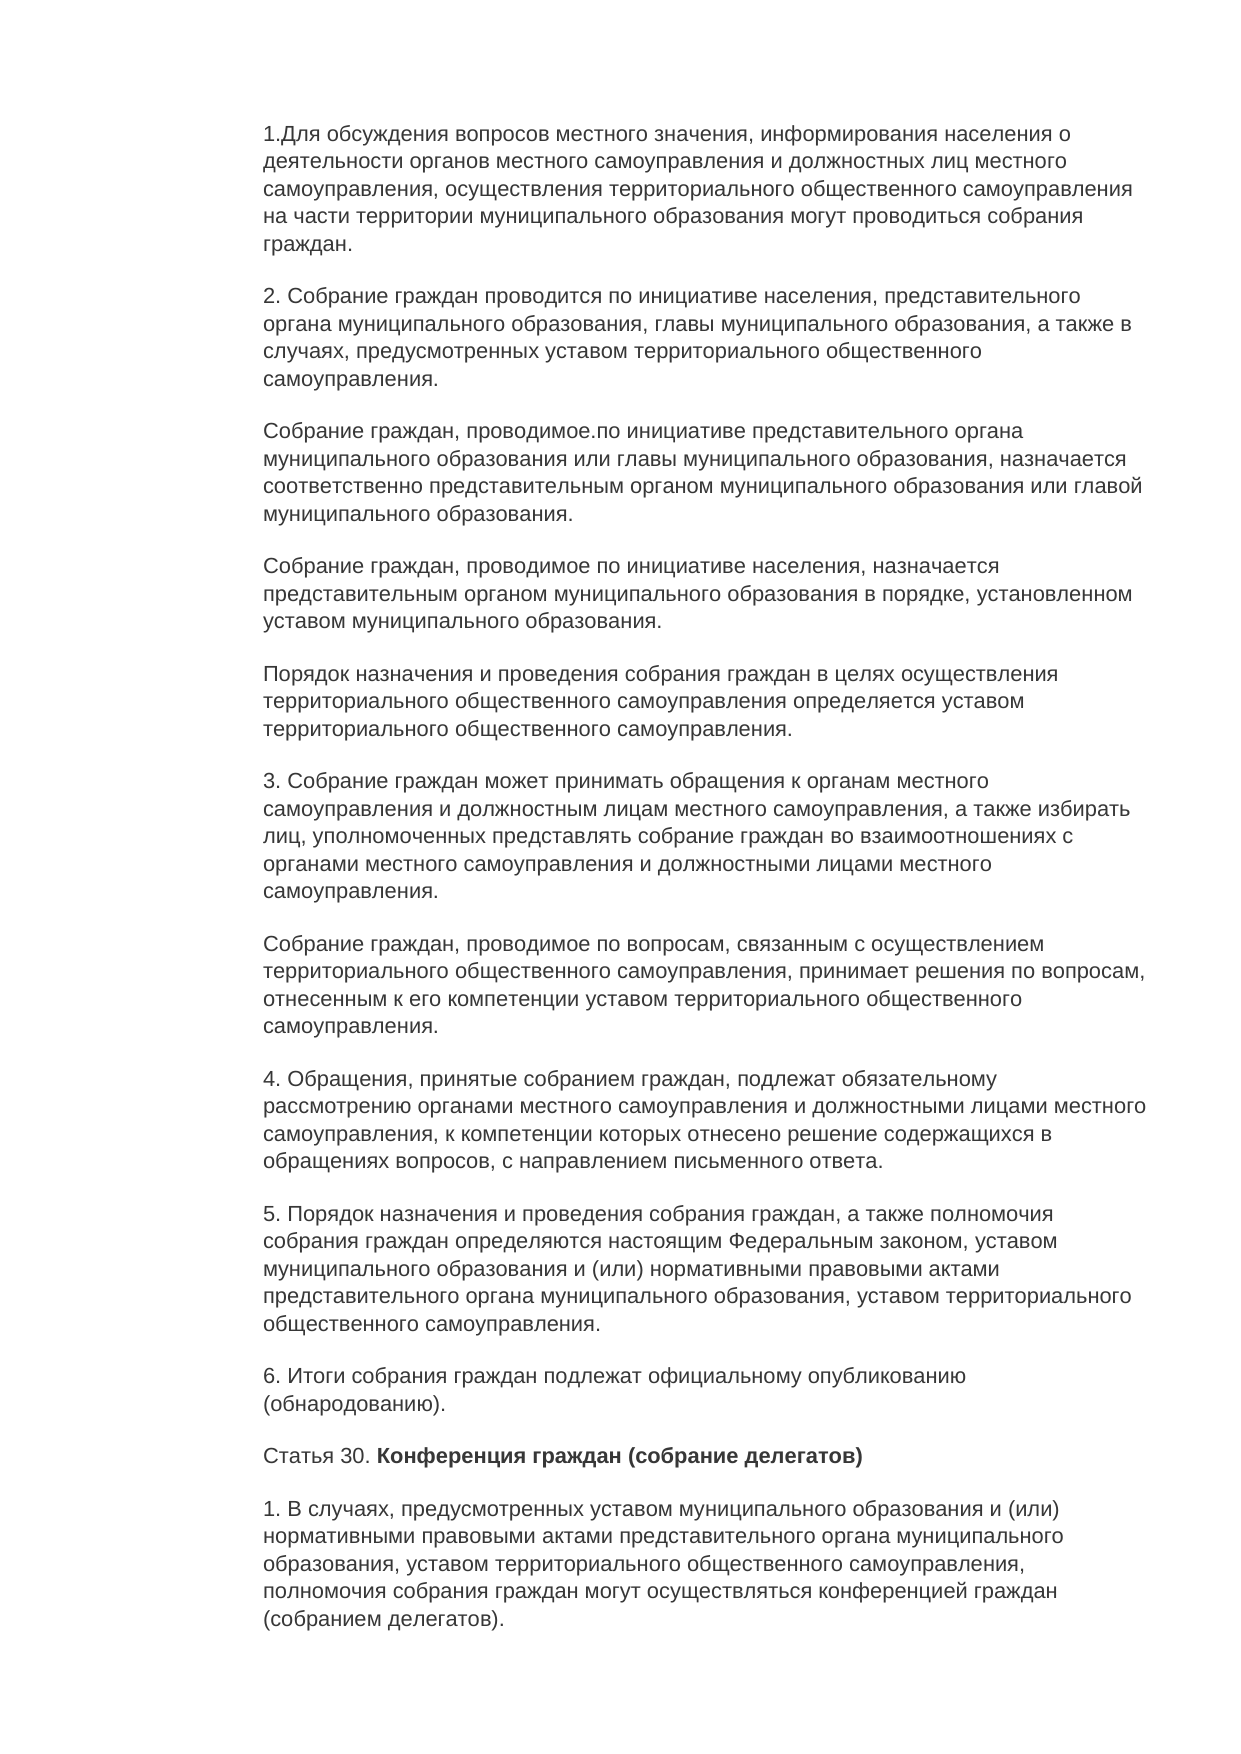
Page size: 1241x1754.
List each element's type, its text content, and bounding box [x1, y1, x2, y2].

text 3. Собрание граждан может принимать обращения к органам местного самоуправления и должностным лицам местного самоуправления, а также избирать лиц, уполномоченных представлять собрание граждан во взаимоотношениях с органами местного самоуправления и должностными лицами местного самоуправления. [263, 766, 1152, 903]
text Порядок назначения и проведения собрания граждан в целях осуществления территориального общественного самоуправления определяется уставом территориального общественного самоуправления. [263, 658, 1152, 741]
text 1. В случаях, предусмотренных уставом муниципального образования и (или) нормативными правовыми актами представительного органа муниципального образования, уставом территориального общественного самоуправления, полномочия собрания граждан могут осуществляться конференцией граждан (собранием делегатов). [263, 1493, 1152, 1631]
text 4. Обращения, принятые собранием граждан, подлежат обязательному рассмотрению органами местного самоуправления и должностными лицами местного самоуправления, к компетенции которых отнесено решение содержащихся в обращениях вопросов, с направлением письменного ответа. [263, 1063, 1152, 1173]
text 2. Собрание граждан проводится по инициативе населения, представительного органа муниципального образования, главы муниципального образования, а также в случаях, предусмотренных уставом территориального общественного самоуправления. [263, 281, 1152, 391]
text Статья 30. Конференция граждан (собрание делегатов) [263, 1441, 1152, 1468]
text 6. Итоги собрания граждан подлежат официальному опубликованию (обнародованию). [263, 1361, 1152, 1416]
text Собрание граждан, проводимое.по инициативе представительного органа муниципального образования или главы муниципального образования, назначается соответственно представительным органом муниципального образования или главой муниципального образования. [263, 416, 1152, 526]
text 5. Порядок назначения и проведения собрания граждан, а также полномочия собрания граждан определяются настоящим Федеральным законом, уставом муниципального образования и (или) нормативными правовыми актами представительного органа муниципального образования, уставом территориального общественного самоуправления. [263, 1198, 1152, 1336]
text Собрание граждан, проводимое по вопросам, связанным с осуществлением территориального общественного самоуправления, принимает решения по вопросам, отнесенным к его компетенции уставом территориального общественного самоуправления. [263, 928, 1152, 1038]
text 1.Для обсуждения вопросов местного значения, информирования населения о деятельности органов местного самоуправления и должностных лиц местного самоуправления, осуществления территориального общественного самоуправления на части территории муниципального образования могут проводиться собрания граждан. [263, 118, 1152, 256]
text Собрание граждан, проводимое по инициативе населения, назначается представительным органом муниципального образования в порядке, установленном уставом муниципального образования. [263, 551, 1152, 633]
